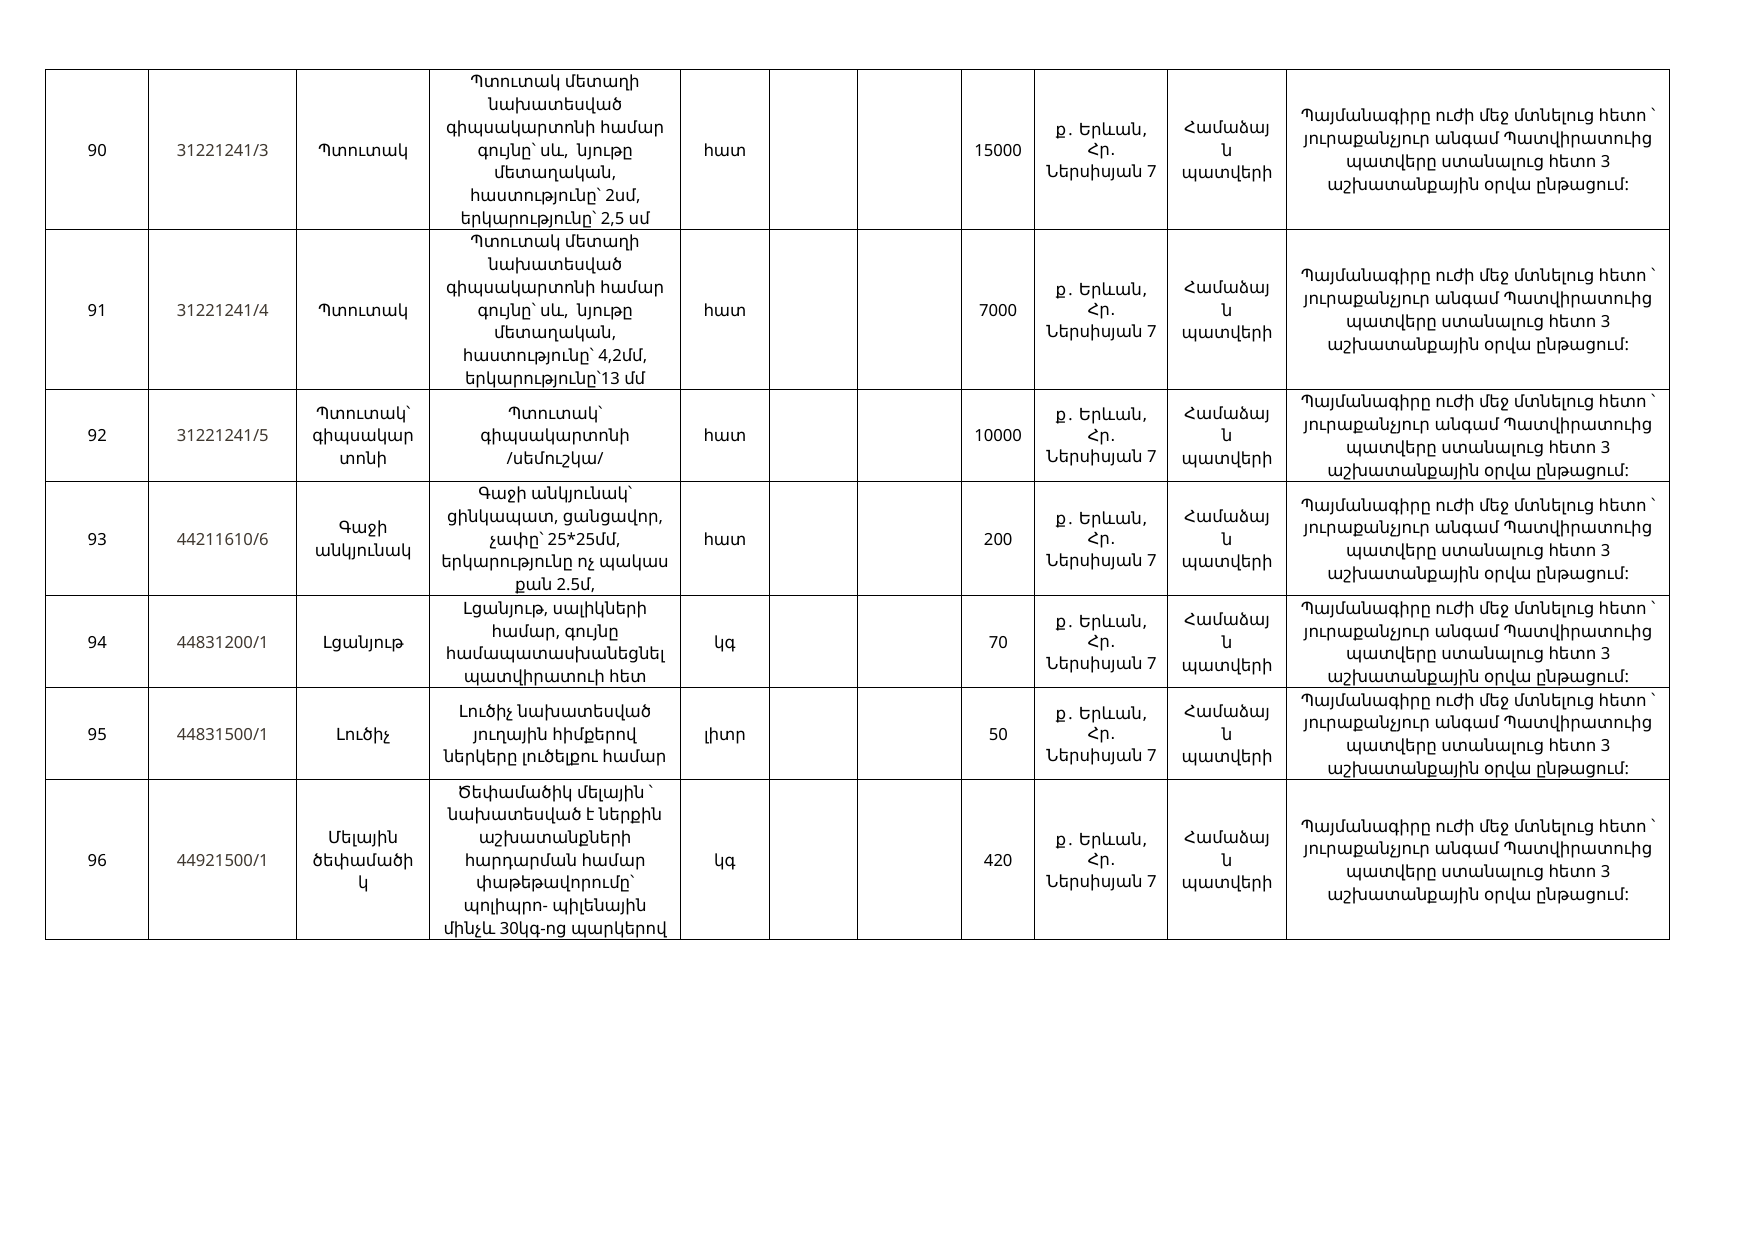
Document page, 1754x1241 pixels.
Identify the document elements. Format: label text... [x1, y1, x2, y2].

table_cell Լցանյութ [297, 596, 429, 687]
table_cell Ծեփամածիկ մելային ՝ նախատեսված է ներքին աշխատանքների հարդարման համար փաթեթավորումը՝ պոլիպրո- պիլենային մինչև 30կգ-ոց պարկերով [430, 780, 680, 939]
table_cell Պայմանագիրը ուժի մեջ մտնելուց հետո ՝ յուրաքանչյուր անգամ Պատվիրատուից պատվերը ստանալուց հետո 3 աշխատանքային օրվա ընթացում: [1287, 390, 1669, 481]
table_cell [858, 70, 961, 229]
table_cell կգ [681, 780, 769, 939]
table_cell 31221241/3 [149, 70, 296, 229]
table_cell 44921500/1 [149, 780, 296, 939]
table_cell [770, 688, 857, 779]
table_cell Պայմանագիրը ուժի մեջ մտնելուց հետո ՝ յուրաքանչյուր անգամ Պատվիրատուից պատվերը ստանալուց հետո 3 աշխատանքային օրվա ընթացում: [1287, 596, 1669, 687]
table_cell հատ [681, 230, 769, 389]
table_cell 91 [46, 230, 148, 389]
table_cell 200 [962, 482, 1034, 595]
table_cell 93 [46, 482, 148, 595]
table_cell ք․ Երևան, Հր․ Ներսիսյան 7 [1035, 596, 1167, 687]
table_cell 70 [962, 596, 1034, 687]
table_cell Պտուտակ՝ գիպսակարտոնի [297, 390, 429, 481]
table_cell 44831200/1 [149, 596, 296, 687]
table_cell 95 [46, 688, 148, 779]
table_cell 15000 [962, 70, 1034, 229]
table_cell [770, 390, 857, 481]
table_cell [858, 780, 961, 939]
table_cell [858, 230, 961, 389]
table_cell 420 [962, 780, 1034, 939]
table_cell 31221241/5 [149, 390, 296, 481]
table_cell [770, 70, 857, 229]
table_cell [858, 688, 961, 779]
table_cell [1287, 70, 1669, 229]
table_cell Համաձայն պատվերի [1168, 596, 1286, 687]
table_cell կգ [681, 596, 769, 687]
table_cell Լուծիչ [297, 688, 429, 779]
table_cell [1035, 780, 1167, 939]
table_cell Լուծիչ նախատեսված յուղային հիմքերով ներկերը լուծելքու համար [430, 688, 680, 779]
table_cell [858, 390, 961, 481]
table_cell Պայմանագիրը ուժի մեջ մտնելուց հետո ՝ յուրաքանչյուր անգամ Պատվիրատուից պատվերը ստանալուց հետո 3 աշխատանքային օրվա ընթացում: [1287, 230, 1669, 389]
table_cell 90 [46, 70, 148, 229]
table_cell ք․ Երևան, Հր․ Ներսիսյան 7 [1035, 230, 1167, 389]
table_cell [858, 482, 961, 595]
table_cell Համաձայն պատվերի [1168, 70, 1286, 229]
table_cell 50 [962, 688, 1034, 779]
table_cell Պտուտակ [297, 230, 429, 389]
table_cell [770, 596, 857, 687]
table_cell ք․ Երևան, Հր․ Ներսիսյան 7 [1035, 482, 1167, 595]
table_cell 96 [46, 780, 148, 939]
table_cell Համաձայն պատվերի [1168, 688, 1286, 779]
table_cell 44211610/6 [149, 482, 296, 595]
table_cell Պտուտակ [297, 70, 429, 229]
table_cell ք․ Երևան, Հր․ Ներսիսյան 7 [1035, 390, 1167, 481]
table_cell հատ [681, 390, 769, 481]
table_cell Համաձայն պատվերի [1168, 390, 1286, 481]
table_cell 31221241/4 [149, 230, 296, 389]
table_cell [770, 482, 857, 595]
table_cell Մելային ծեփամածիկ [297, 780, 429, 939]
table_cell Պտուտակ մետաղի նախատեսված գիպսակարտոնի համար գույնը՝ սև, նյութը մետաղական, հաստությունը՝ 4,2մմ, երկարությունը՝13 մմ [430, 230, 680, 389]
table_cell 7000 [962, 230, 1034, 389]
table_cell 10000 [962, 390, 1034, 481]
table_cell Համաձայն պատվերի [1168, 230, 1286, 389]
table_cell Լցանյութ, սալիկների համար, գույնը համապատասխանեցնել պատվիրատուի հետ [430, 596, 680, 687]
table_cell Պտուտակ մետաղի նախատեսված գիպսակարտոնի համար գույնը՝ սև, նյութը մետաղական, հաստությունը՝ 2սմ, երկարությունը՝ 2,5 սմ [430, 70, 680, 229]
table_cell 92 [46, 390, 148, 481]
table_cell ք․ Երևան, Հր․ Ներսիսյան 7 [1035, 688, 1167, 779]
table_cell Պտուտակ՝ գիպսակարտոնի /սեմուշկա/ [430, 390, 680, 481]
table_cell [770, 780, 857, 939]
table_cell 94 [46, 596, 148, 687]
table_cell Գաջի անկյունակ [297, 482, 429, 595]
table_cell հատ [681, 70, 769, 229]
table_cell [1287, 780, 1669, 939]
table_cell լիտր [681, 688, 769, 779]
table_cell 44831500/1 [149, 688, 296, 779]
table_cell [770, 230, 857, 389]
table_cell Պայմանագիրը ուժի մեջ մտնելուց հետո ՝ յուրաքանչյուր անգամ Պատվիրատուից պատվերը ստանալուց հետո 3 աշխատանքային օրվա ընթացում: [1287, 688, 1669, 779]
table_cell Համաձայն պատվերի [1168, 482, 1286, 595]
table_cell Գաջի անկյունակ՝ ցինկապատ, ցանցավոր, չափը՝ 25*25մմ, երկարությունը ոչ պակաս քան 2.5մ, [430, 482, 680, 595]
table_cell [1035, 70, 1167, 229]
table_cell հատ [681, 482, 769, 595]
table_cell Համաձայն պատվերի [1168, 780, 1286, 939]
table_cell [858, 596, 961, 687]
table_cell Պայմանագիրը ուժի մեջ մտնելուց հետո ՝ յուրաքանչյուր անգամ Պատվիրատուից պատվերը ստանալուց հետո 3 աշխատանքային օրվա ընթացում: [1287, 482, 1669, 595]
